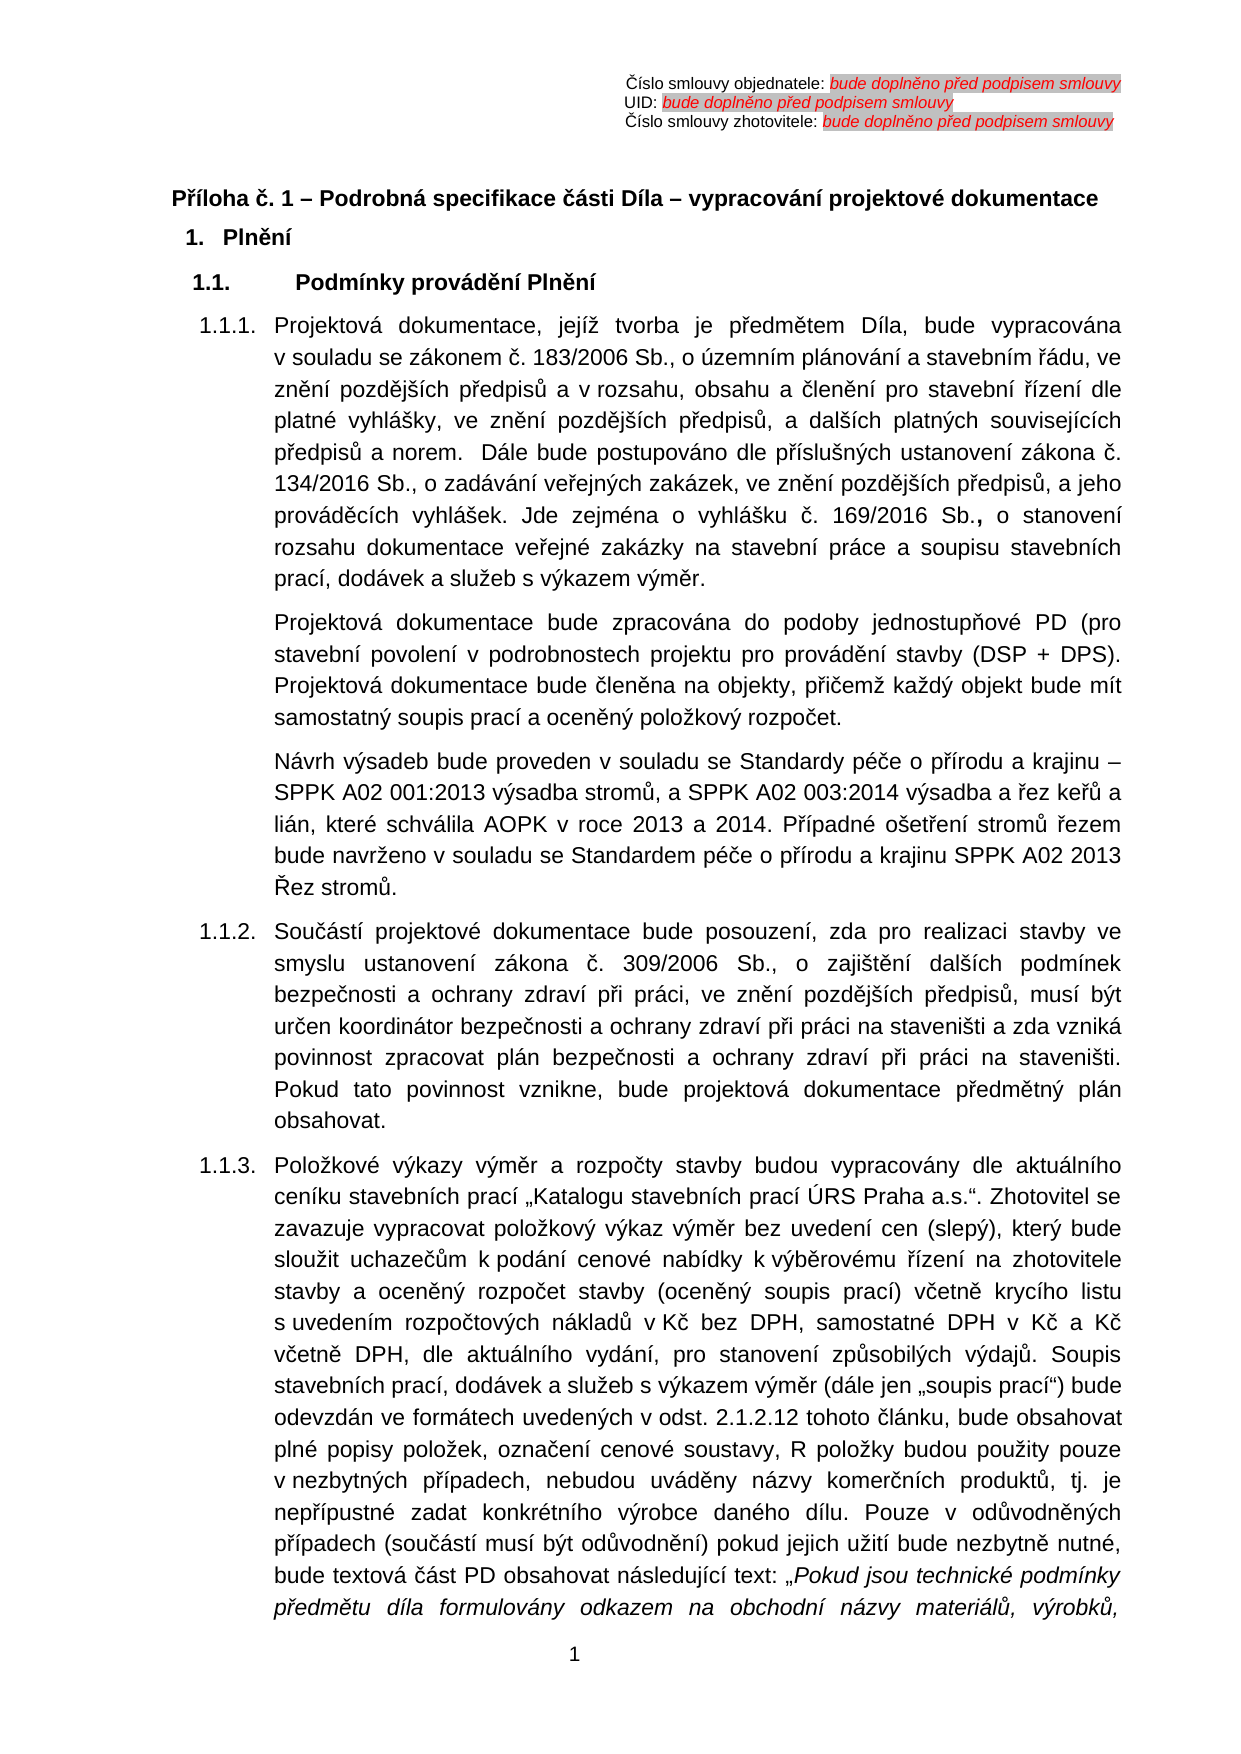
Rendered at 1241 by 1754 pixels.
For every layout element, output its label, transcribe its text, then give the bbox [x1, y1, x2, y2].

list Součástí projektové dokumentace bude posouzení, zda pro realizaci stavby ve smyslu ustanovení zákona č. 309/2006 Sb., o zajištění dalších podmínek bezpečnosti a ochrany zdraví při práci, ve znění pozdějších předpisů, musí být určen koordinátor bezpečnosti a ochrany zdraví při práci na staveništi a zda vzniká povinnost zpracovat plán bezpečnosti a ochrany zdraví při práci na staveništi. Pokud tato povinnost vznikne, bude projektová dokumentace předmětný plán obsahovat. [199, 918, 1122, 1134]
list Projektová dokumentace, jejíž tvorba je předmětem Díla, bude vypracována v souladu se zákonem č. 183/2006 Sb., o územním plánování a stavebním řádu, ve znění pozdějších předpisů a v rozsahu, obsahu a členění pro stavební řízení dle platné vyhlášky, ve znění pozdějších předpisů, a dalších platných souvisejících předpisů a norem. Dále bude postupováno dle příslušných ustanovení zákona č. 134/2016 Sb., o zadávání veřejných zakázek, ve znění pozdějších předpisů, a jeho prováděcích vyhlášek. Jde zejména o vyhlášku č. 169/2016 Sb., o stanovení rozsahu dokumentace veřejné zakázky na stavební práce a soupisu stavebních prací, dodávek a služeb s výkazem výměr. [199, 312, 1122, 591]
list Projektová dokumentace bude zpracována do podoby jednostupňové PD (pro stavební povolení v podrobnostech projektu pro provádění stavby (DSP + DPS). Projektová dokumentace bude členěna na objekty, přičemž každý objekt bude mít samostatný soupis prací a oceněný položkový rozpočet. [274, 609, 1122, 730]
subtitle Příloha č. 1 – Podrobná specifikace části Díla – vypracování projektové dokumentace [148, 183, 1122, 212]
list Plnění [185, 224, 1122, 251]
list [199, 1152, 1122, 1620]
list Návrh výsadeb bude proveden v souladu se Standardy péče o přírodu a krajinu – SPPK A02 001:2013 výsadba stromů, a SPPK A02 003:2014 výsadba a řez keřů a lián, které schválila AOPK v roce 2013 a 2014. Případné ošetření stromů řezem bude navrženo v souladu se Standardem péče o přírodu a krajinu SPPK A02 2013 Řez stromů. [274, 748, 1122, 900]
list Podmínky provádění Plnění [192, 268, 1122, 295]
